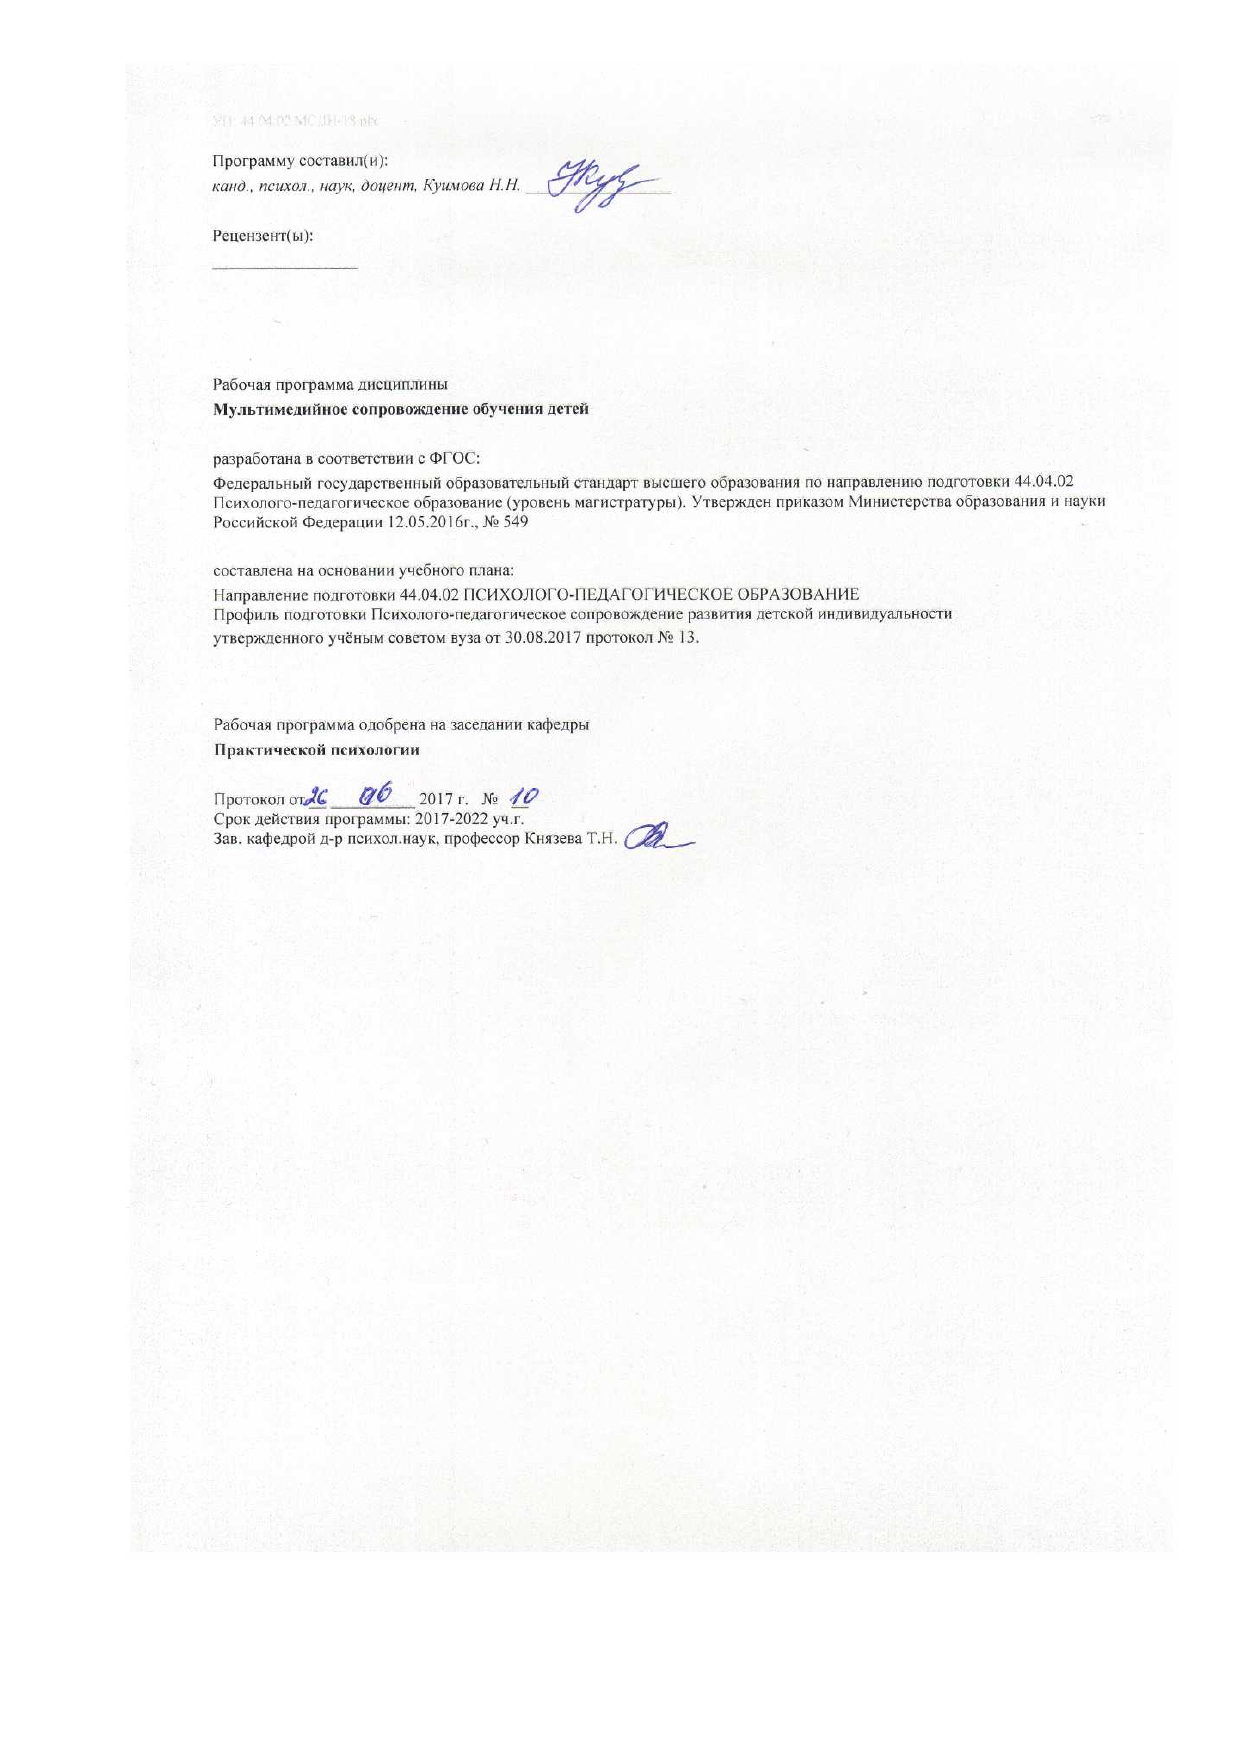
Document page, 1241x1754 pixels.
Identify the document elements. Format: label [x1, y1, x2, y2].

picture [118, 59, 1182, 1562]
